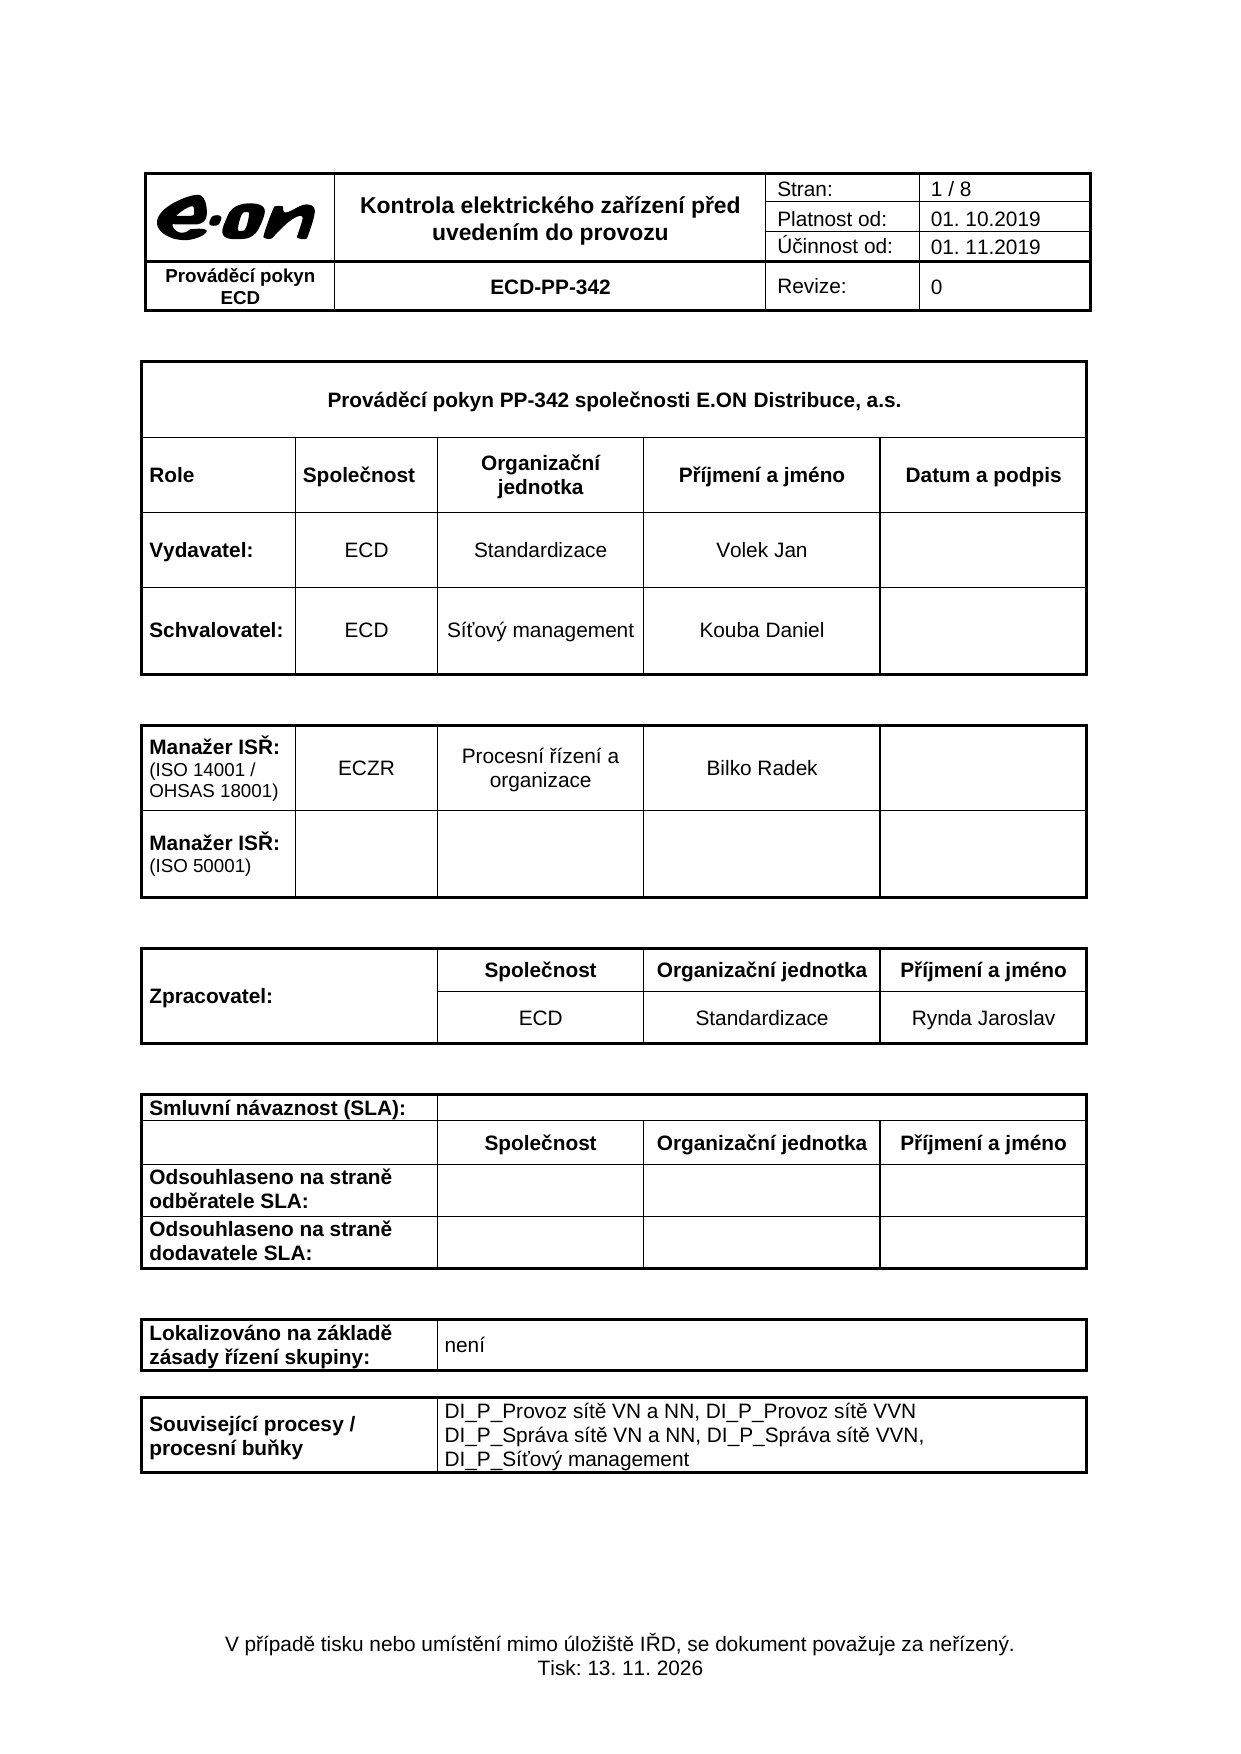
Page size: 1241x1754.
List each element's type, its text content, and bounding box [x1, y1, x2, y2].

table_header Stran: [766, 175, 919, 201]
table_header DI_P_Provoz sítě VN a NN, DI_P_Provoz sítě VVN DI_P_Správa sítě VN a NN, DI_P_Správa sítě VVN, DI_P_Síťový management [438, 1399, 1085, 1471]
table_cell Role [143, 438, 295, 512]
table_header Manažer ISŘ: (ISO 14001 / OHSAS 18001) [143, 727, 295, 810]
table_cell Organizační jednotka [644, 1121, 879, 1164]
table_cell [644, 1165, 879, 1216]
table_cell [881, 588, 1085, 673]
table_cell Prováděcí pokyn ECD [147, 263, 334, 308]
table_cell [143, 1121, 437, 1164]
table_header [147, 175, 334, 260]
table_cell Platnost od: [766, 202, 919, 231]
table_cell Revize: [766, 263, 919, 308]
table_cell 01. 11.2019 [920, 232, 1089, 260]
table_cell Manažer ISŘ: (ISO 50001) [143, 811, 295, 896]
table_header [881, 727, 1085, 810]
table_header Procesní řízení a organizace [438, 727, 643, 810]
table_header [438, 1096, 1085, 1120]
table_cell Příjmení a jméno [644, 438, 879, 512]
table_cell Rynda Jaroslav [881, 992, 1085, 1042]
table_cell Kouba Daniel [644, 588, 879, 673]
table_cell [881, 513, 1085, 587]
table_header Lokalizováno na základě zásady řízení skupiny: [143, 1321, 437, 1369]
table_cell ECD-PP-342 [335, 263, 765, 308]
table_cell ECD [296, 588, 437, 673]
table_cell [438, 1217, 643, 1267]
table_header Související procesy / procesní buňky [143, 1399, 437, 1471]
table_header Zpracovatel: [143, 950, 437, 1042]
table_header není [438, 1321, 1085, 1369]
table_cell [881, 1217, 1085, 1267]
table_cell Schvalovatel: [143, 588, 295, 673]
table_cell [644, 1217, 879, 1267]
table_cell [881, 1165, 1085, 1216]
table_header Prováděcí pokyn PP-342 společnosti E.ON Distribuce, a.s. [143, 363, 1085, 437]
table_header Kontrola elektrického zařízení před uvedením do provozu [335, 175, 765, 260]
table_cell [644, 811, 879, 896]
table_cell 0 [920, 263, 1089, 308]
table_cell Odsouhlaseno na straně dodavatele SLA: [143, 1217, 437, 1267]
table_header Společnost [438, 950, 643, 991]
table_header ECZR [296, 727, 437, 810]
table_cell [438, 1165, 643, 1216]
table_cell Společnost [438, 1121, 643, 1164]
table_cell Volek Jan [644, 513, 879, 587]
table_cell Odsouhlaseno na straně odběratele SLA: [143, 1165, 437, 1216]
table_cell Standardizace [644, 992, 879, 1042]
table_cell Standardizace [438, 513, 643, 587]
table_cell ECD [438, 992, 643, 1042]
table_cell Společnost [296, 438, 437, 512]
table_cell [296, 811, 437, 896]
table_cell Vydavatel: [143, 513, 295, 587]
table_cell [881, 811, 1085, 896]
table_header Bilko Radek [644, 727, 879, 810]
table_header Příjmení a jméno [881, 950, 1085, 991]
table_header Smluvní návaznost (SLA): [143, 1096, 437, 1120]
table_cell ECD [296, 513, 437, 587]
table_cell Datum a podpis [881, 438, 1085, 512]
table_cell Příjmení a jméno [881, 1121, 1085, 1164]
table_cell Síťový management [438, 588, 643, 673]
table_cell 01. 10.2019 [920, 202, 1089, 231]
table_header Organizační jednotka [644, 950, 879, 991]
table_header 1 / 8 [920, 175, 1089, 201]
table_cell [438, 811, 643, 896]
table_cell Účinnost od: [766, 232, 919, 260]
table_cell Organizační jednotka [438, 438, 643, 512]
